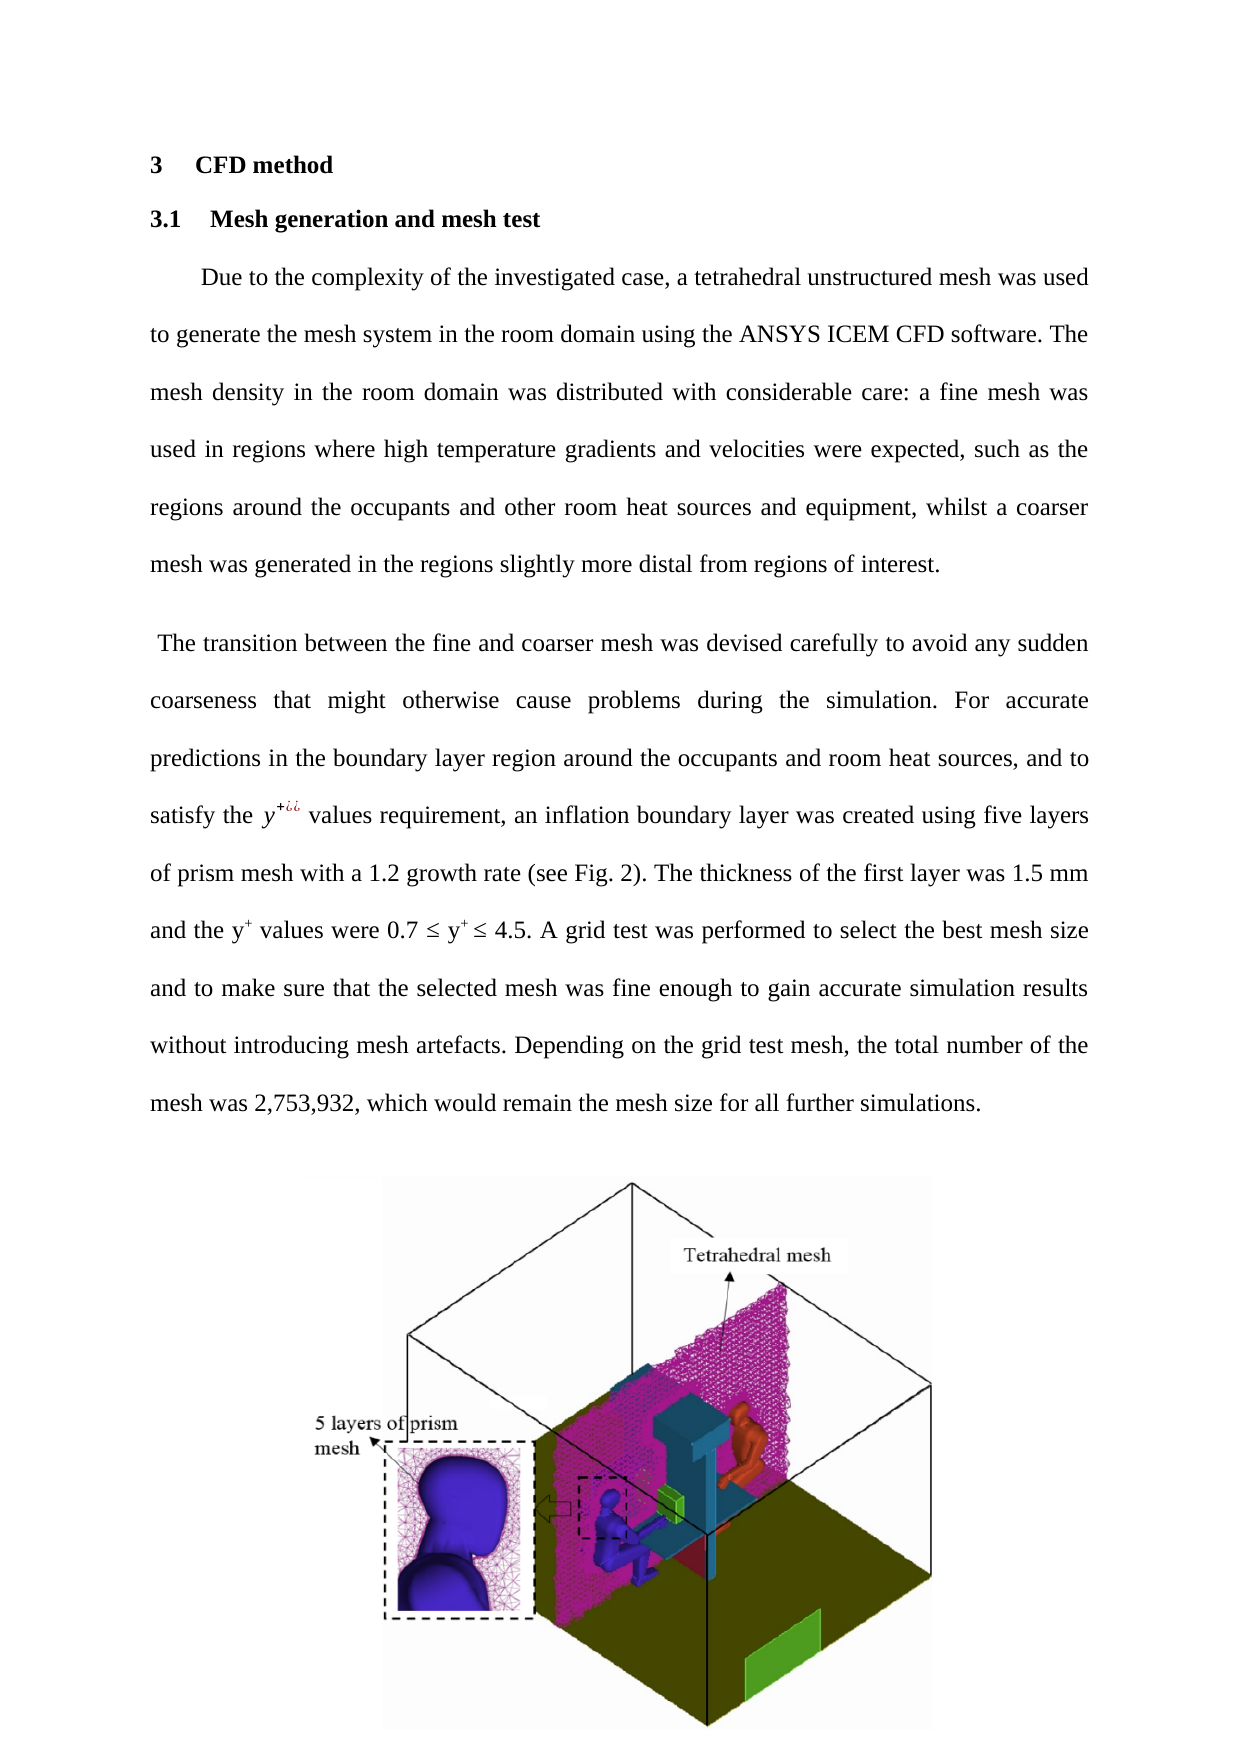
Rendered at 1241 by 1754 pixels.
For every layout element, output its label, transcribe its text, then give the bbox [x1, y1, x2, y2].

subtitle Mesh generation and mesh test [150, 204, 1090, 233]
subtitle CFD method [150, 150, 1090, 179]
picture [299, 1175, 942, 1730]
text The transition between the fine and coarser mesh was devised carefully to avoid any sudden coarseness that might otherwise cause problems during the simulation. For accurate predictions in the boundary layer region around the occupants and room heat sources, and to satisfy the values requirement, an inflation boundary layer was created using five layers of prism mesh with a 1.2 growth rate (see Fig. 2). The thickness of the first layer was 1.5 mm and the y+ values were 0.7 y+ 4.5. A grid test was performed to select the best mesh size and to make sure that the selected mesh was fine enough to gain accurate simulation results without introducing mesh artefacts. Depending on the grid test mesh, the total number of the mesh was 2,753,932, which would remain the mesh size for all further simulations. [150, 628, 1090, 1117]
text Due to the complexity of the investigated case, a tetrahedral unstructured mesh was used to generate the mesh system in the room domain using the ANSYS ICEM CFD software. The mesh density in the room domain was distributed with considerable care: a fine mesh was used in regions where high temperature gradients and velocities were expected, such as the regions around the occupants and other room heat sources and equipment, whilst a coarser mesh was generated in the regions slightly more distal from regions of interest. [150, 262, 1090, 578]
